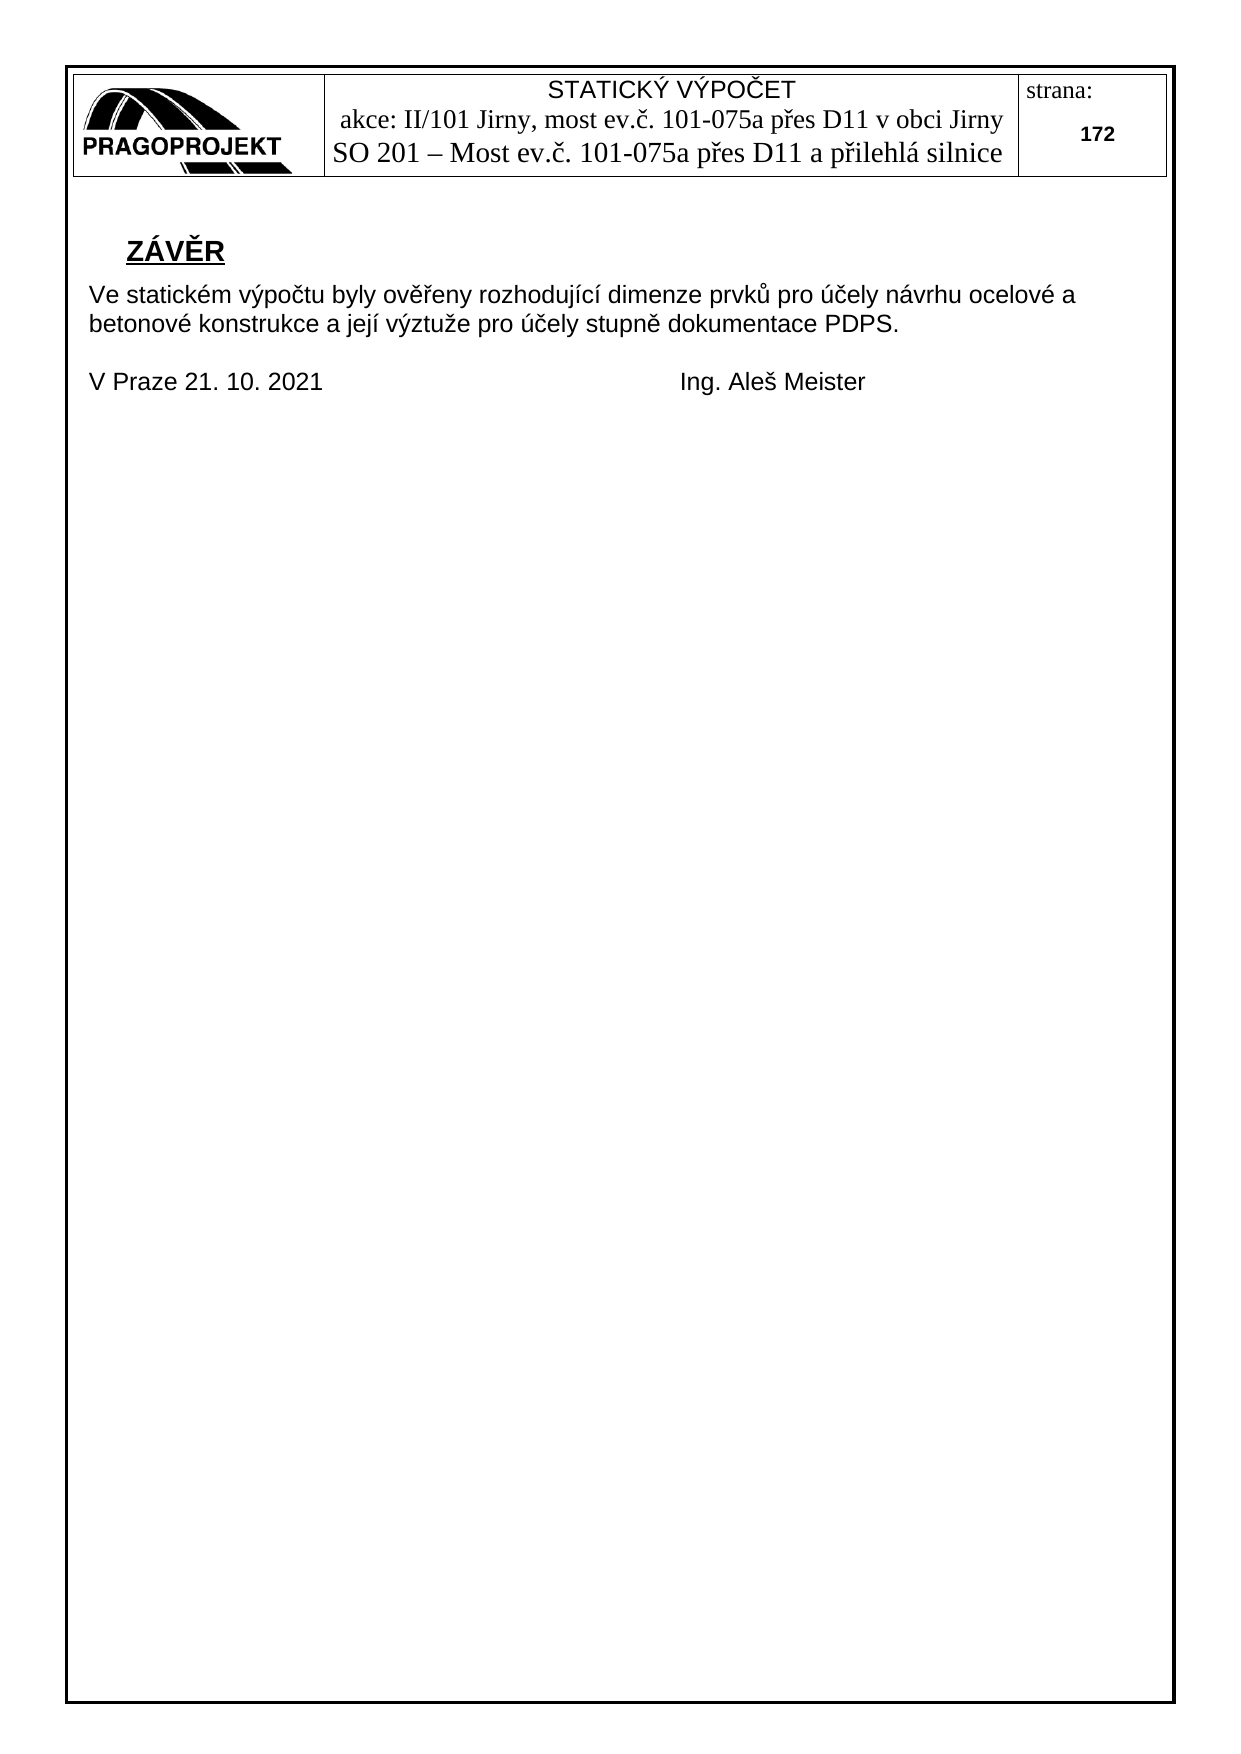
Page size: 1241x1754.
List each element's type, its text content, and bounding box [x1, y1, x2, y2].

text V Praze 21. 10. 2021 Ing. Aleš Meister [89, 367, 1152, 395]
subtitle ZÁVĚR [126, 234, 1152, 268]
text Ve statickém výpočtu byly ověřeny rozhodující dimenze prvků pro účely návrhu ocelové a betonové konstrukce a její výztuže pro účely stupně dokumentace PDPS. [89, 280, 1152, 338]
picture [82, 88, 293, 174]
